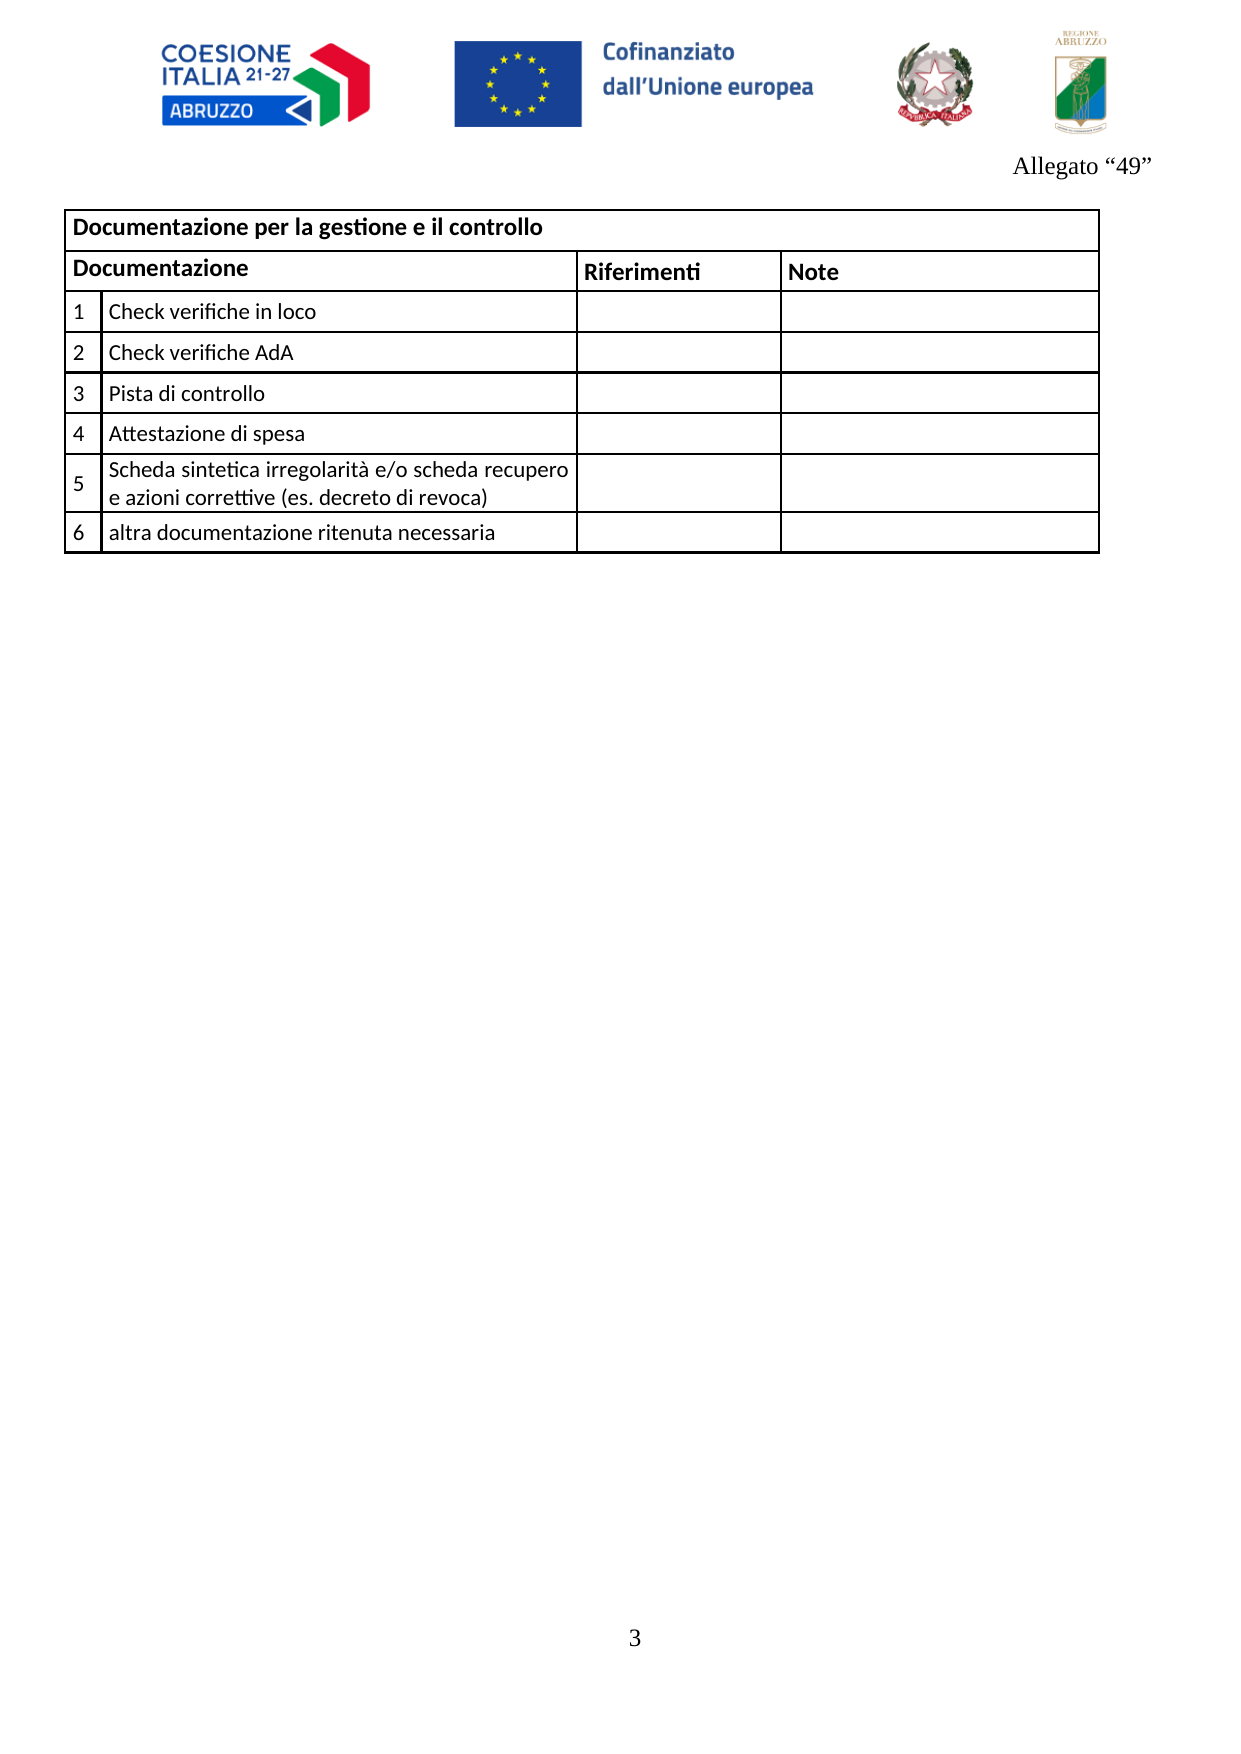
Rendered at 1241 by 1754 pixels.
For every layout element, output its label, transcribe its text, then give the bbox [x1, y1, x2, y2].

table_cell [578, 414, 780, 453]
table_cell [578, 513, 780, 551]
table_cell [782, 292, 1098, 331]
table_cell 4 [66, 414, 100, 453]
table_cell [578, 455, 780, 511]
table_cell 6 [66, 513, 100, 551]
table_cell [578, 333, 780, 371]
table_cell [782, 414, 1098, 453]
table_cell 3 [66, 374, 100, 412]
table_cell [578, 292, 780, 331]
table_cell [782, 455, 1098, 511]
table_cell [782, 333, 1098, 371]
table_cell Documentazione per la gestione e il controllo [66, 211, 1098, 249]
table_cell 2 [66, 333, 100, 371]
table_cell Check verifiche in loco [103, 292, 576, 331]
table_cell Attestazione di spesa [103, 414, 576, 453]
table_cell Documentazione [66, 252, 576, 290]
table_cell 5 [66, 455, 100, 511]
table_cell altra documentazione ritenuta necessaria [103, 513, 576, 551]
table_cell Scheda sintetica irregolarità e/o scheda recupero e azioni correttive (es. decreto di revoca) [103, 455, 576, 511]
table_cell Check verifiche AdA [103, 333, 576, 371]
table_cell Riferimenti [578, 252, 780, 290]
table_cell [782, 374, 1098, 412]
table_cell 1 [66, 292, 100, 331]
picture [118, 14, 1152, 152]
table_cell [578, 374, 780, 412]
table_cell Note [782, 252, 1098, 290]
table_cell [782, 513, 1098, 551]
table_cell Pista di controllo [103, 374, 576, 412]
